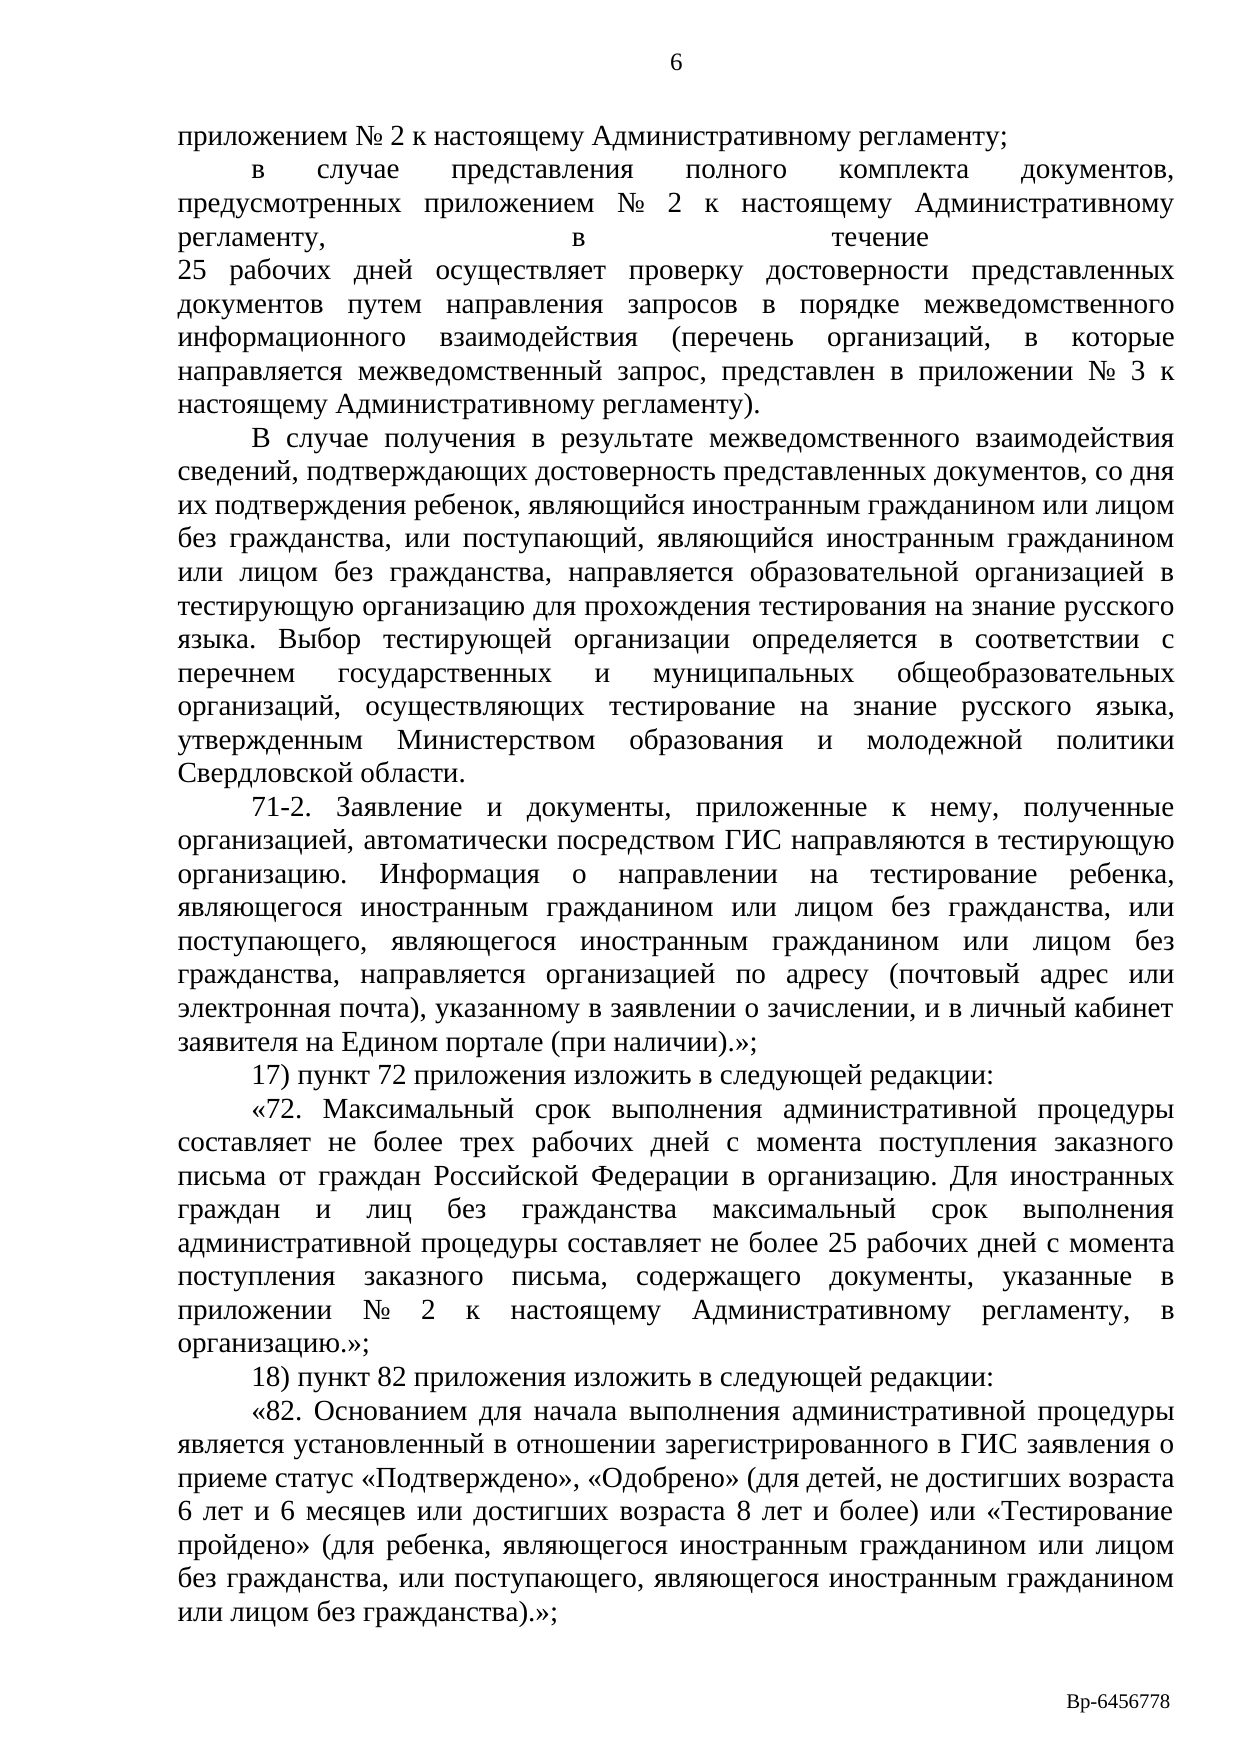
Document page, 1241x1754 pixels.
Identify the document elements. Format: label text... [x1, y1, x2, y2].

list пункт 82 приложения изложить в следующей редакции: [177, 1359, 1175, 1393]
text «82. Основанием для начала выполнения административной процедуры является установленный в отношении зарегистрированного в ГИС заявления о приеме статус «Подтверждено», «Одобрено» (для детей, не достигших возраста 6 лет и 6 месяцев или достигших возраста 8 лет и более) или «Тестирование пройдено» (для ребенка, являющегося иностранным гражданином или лицом без гражданства, или поступающего, являющегося иностранным гражданином или лицом без гражданства).»; [177, 1393, 1175, 1627]
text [177, 118, 1175, 152]
list пункт 72 приложения изложить в следующей редакции: [177, 1057, 1175, 1091]
text В случае получения в результате межведомственного взаимодействия сведений, подтверждающих достоверность представленных документов, со дня их подтверждения ребенок, являющийся иностранным гражданином или лицом без гражданства, или поступающий, являющийся иностранным гражданином или лицом без гражданства, направляется образовательной организацией в тестирующую организацию для прохождения тестирования на знание русского языка. Выбор тестирующей организации определяется в соответствии с перечнем государственных и муниципальных общеобразовательных организаций, осуществляющих тестирование на знание русского языка, утвержденным Министерством образования и молодежной политики Свердловской области. [177, 420, 1175, 789]
text «72. Максимальный срок выполнения административной процедуры составляет не более трех рабочих дней с момента поступления заказного письма от граждан Российской Федерации в организацию. Для иностранных граждан и лиц без гражданства максимальный срок выполнения административной процедуры составляет не более 25 рабочих дней с момента поступления заказного письма, содержащего документы, указанные в приложении № 2 к настоящему Административному регламенту, в организацию.»; [177, 1091, 1175, 1359]
text 71-2. Заявление и документы, приложенные к нему, полученные организацией, автоматически посредством ГИС направляются в тестирующую организацию. Информация о направлении на тестирование ребенка, являющегося иностранным гражданином или лицом без гражданства, или поступающего, являющегося иностранным гражданином или лицом без гражданства, направляется организацией по адресу (почтовый адрес или электронная почта), указанному в заявлении о зачислении, и в личный кабинет заявителя на Едином портале (при наличии).»; [177, 789, 1175, 1057]
text в случае представления полного комплекта документов, предусмотренных приложением № 2 к настоящему Административному регламенту, в течение 25 рабочих дней осуществляет проверку достоверности представленных документов путем направления запросов в порядке межведомственного информационного взаимодействия (перечень организаций, в которые направляется межведомственный запрос, представлен в приложении № 3 к настоящему Административному регламенту). [177, 152, 1175, 420]
